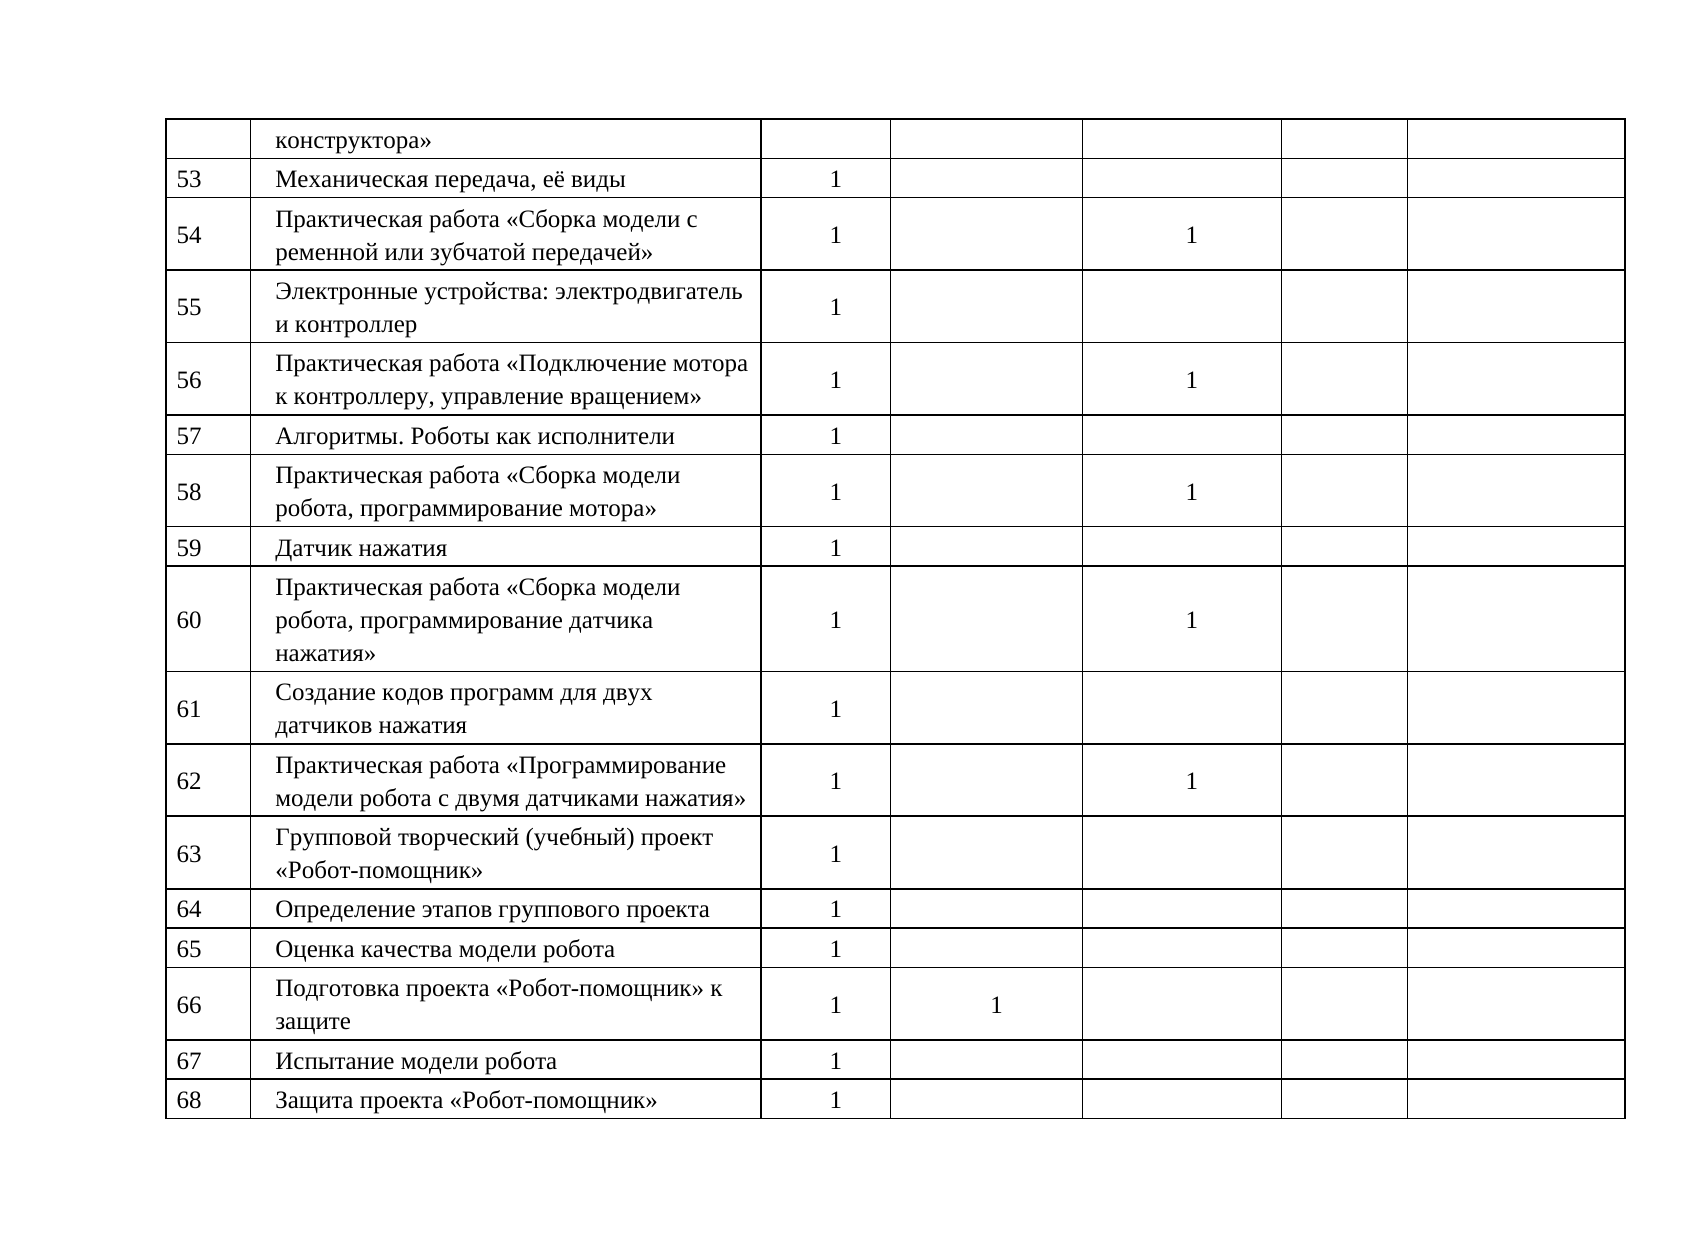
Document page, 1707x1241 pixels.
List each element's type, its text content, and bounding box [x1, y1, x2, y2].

table_cell [1408, 890, 1624, 927]
table_cell Практическая работа «Сборка модели робота, программирование мотора» [251, 455, 760, 526]
table_cell 59 [167, 527, 250, 565]
table_cell [1083, 416, 1281, 453]
table_cell 62 [167, 745, 250, 815]
table_cell Практическая работа «Программирование модели робота с двумя датчиками нажатия» [251, 745, 760, 815]
table_cell 61 [167, 672, 250, 743]
table_cell [1408, 455, 1624, 526]
table_cell 56 [167, 343, 250, 414]
table_cell 65 [167, 929, 250, 967]
table_cell [891, 416, 1082, 453]
table_cell [1282, 455, 1407, 526]
table_cell [1282, 198, 1407, 269]
table_cell 53 [167, 159, 250, 197]
table_cell 1 [762, 1080, 890, 1118]
table_cell Датчик нажатия [251, 527, 760, 565]
table_cell [1408, 527, 1624, 565]
table_cell [891, 343, 1082, 414]
table_cell [1408, 1041, 1624, 1078]
table_cell 55 [167, 271, 250, 342]
table_cell [891, 455, 1082, 526]
table_cell 67 [167, 1041, 250, 1078]
table_cell 1 [762, 455, 890, 526]
table_cell [1408, 271, 1624, 342]
table_cell Оценка качества модели робота [251, 929, 760, 967]
table_cell 1 [891, 968, 1082, 1039]
table_cell [891, 929, 1082, 967]
table_cell 1 [762, 527, 890, 565]
table_cell 1 [762, 343, 890, 414]
table_cell 1 [1083, 567, 1281, 671]
table_cell [1282, 527, 1407, 565]
table_cell [1282, 968, 1407, 1039]
table_cell Практическая работа «Сборка модели с ременной или зубчатой передачей» [251, 198, 760, 269]
table_cell 1 [762, 1041, 890, 1078]
table_cell Практическая работа «Подключение мотора к контроллеру, управление вращением» [251, 343, 760, 414]
table_cell [1282, 817, 1407, 888]
table_cell [1408, 672, 1624, 743]
table_cell [1408, 817, 1624, 888]
table_cell [1282, 343, 1407, 414]
table_cell 1 [762, 159, 890, 197]
table_cell [1282, 416, 1407, 453]
table_cell [1282, 745, 1407, 815]
table_cell [1282, 567, 1407, 671]
table_cell [1282, 1080, 1407, 1118]
table_cell [1282, 159, 1407, 197]
table_cell 1 [762, 929, 890, 967]
table_cell [1083, 1041, 1281, 1078]
table_cell [1408, 1080, 1624, 1118]
table_cell Практическая работа «Сборка модели робота, программирование датчика нажатия» [251, 567, 760, 671]
table_cell [1408, 198, 1624, 269]
table_cell [891, 1041, 1082, 1078]
table_cell [1282, 271, 1407, 342]
table_cell 1 [762, 890, 890, 927]
table_cell [891, 567, 1082, 671]
table_cell [1083, 1080, 1281, 1118]
table_cell 1 [1083, 745, 1281, 815]
table_cell [1083, 929, 1281, 967]
table_cell 1 [1083, 120, 1281, 157]
table_cell Создание кодов программ для двух датчиков нажатия [251, 672, 760, 743]
table_cell Механическая передача, её виды [251, 159, 760, 197]
table_cell [1083, 968, 1281, 1039]
table_cell [891, 159, 1082, 197]
table_cell 1 [762, 745, 890, 815]
table_cell [891, 198, 1082, 269]
table_cell [891, 745, 1082, 815]
table_cell [891, 527, 1082, 565]
table_cell [1282, 1041, 1407, 1078]
table_cell [1282, 672, 1407, 743]
table_cell [891, 271, 1082, 342]
table_cell [1408, 159, 1624, 197]
table_cell 54 [167, 198, 250, 269]
table_cell [891, 120, 1082, 157]
table_cell Испытание модели робота [251, 1041, 760, 1078]
table_cell 1 [762, 817, 890, 888]
table_cell Определение этапов группового проекта [251, 890, 760, 927]
table_cell Подготовка проекта «Робот-помощник» к защите [251, 968, 760, 1039]
table_cell 1 [762, 567, 890, 671]
table_cell [1083, 672, 1281, 743]
table_cell [1083, 890, 1281, 927]
table_cell 66 [167, 968, 250, 1039]
table_cell 1 [762, 672, 890, 743]
table_cell Алгоритмы. Роботы как исполнители [251, 416, 760, 453]
table_cell [1408, 745, 1624, 815]
table_cell 68 [167, 1080, 250, 1118]
table_cell [1083, 159, 1281, 197]
table_cell [1408, 120, 1624, 157]
table_cell 57 [167, 416, 250, 453]
table_cell [1083, 271, 1281, 342]
table_cell [891, 890, 1082, 927]
table_cell 1 [762, 271, 890, 342]
table_cell [1282, 929, 1407, 967]
table_cell [1408, 343, 1624, 414]
table_cell 1 [1083, 198, 1281, 269]
table_cell 1 [1083, 343, 1281, 414]
table_cell 52 [167, 120, 250, 157]
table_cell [251, 120, 760, 157]
table_cell 60 [167, 567, 250, 671]
table_cell 1 [762, 120, 890, 157]
table_cell 1 [762, 416, 890, 453]
table_cell [1408, 567, 1624, 671]
table_cell 63 [167, 817, 250, 888]
table_cell [1083, 817, 1281, 888]
table_cell Защита проекта «Робот-помощник» [251, 1080, 760, 1118]
table_cell [1282, 890, 1407, 927]
table_cell [891, 817, 1082, 888]
table_cell [1408, 929, 1624, 967]
table_cell [1083, 527, 1281, 565]
table_cell Электронные устройства: электродвигатель и контроллер [251, 271, 760, 342]
table_cell 1 [762, 968, 890, 1039]
table_cell Групповой творческий (учебный) проект «Робот-помощник» [251, 817, 760, 888]
table_cell [891, 672, 1082, 743]
table_cell 64 [167, 890, 250, 927]
table_cell [891, 1080, 1082, 1118]
table_cell [1408, 416, 1624, 453]
table_cell [1282, 120, 1407, 157]
table_cell 1 [762, 198, 890, 269]
table_cell [1408, 968, 1624, 1039]
table_cell 58 [167, 455, 250, 526]
table_cell 1 [1083, 455, 1281, 526]
